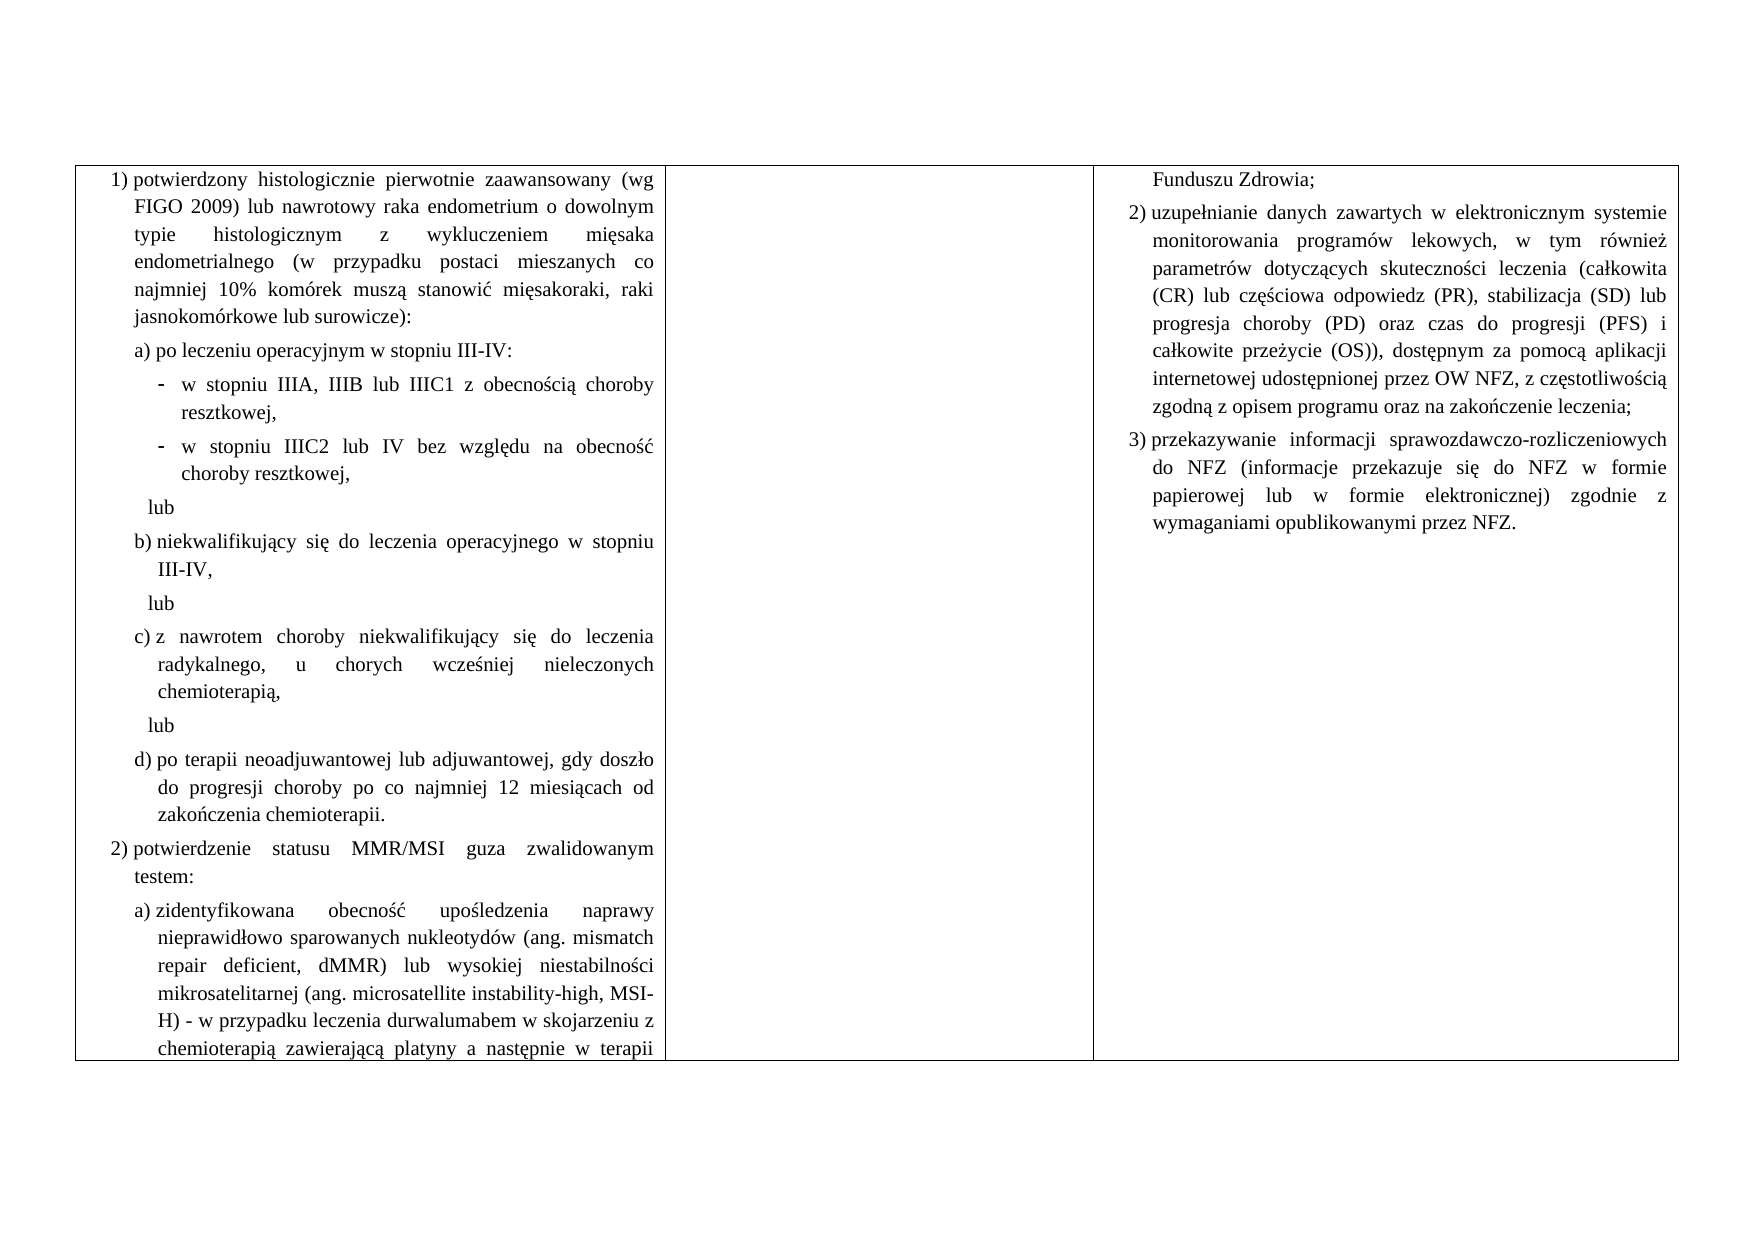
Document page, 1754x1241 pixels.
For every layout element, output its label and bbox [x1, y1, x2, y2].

table_cell [666, 166, 1093, 1060]
table_cell [76, 166, 665, 1060]
table_cell [1094, 166, 1678, 1060]
